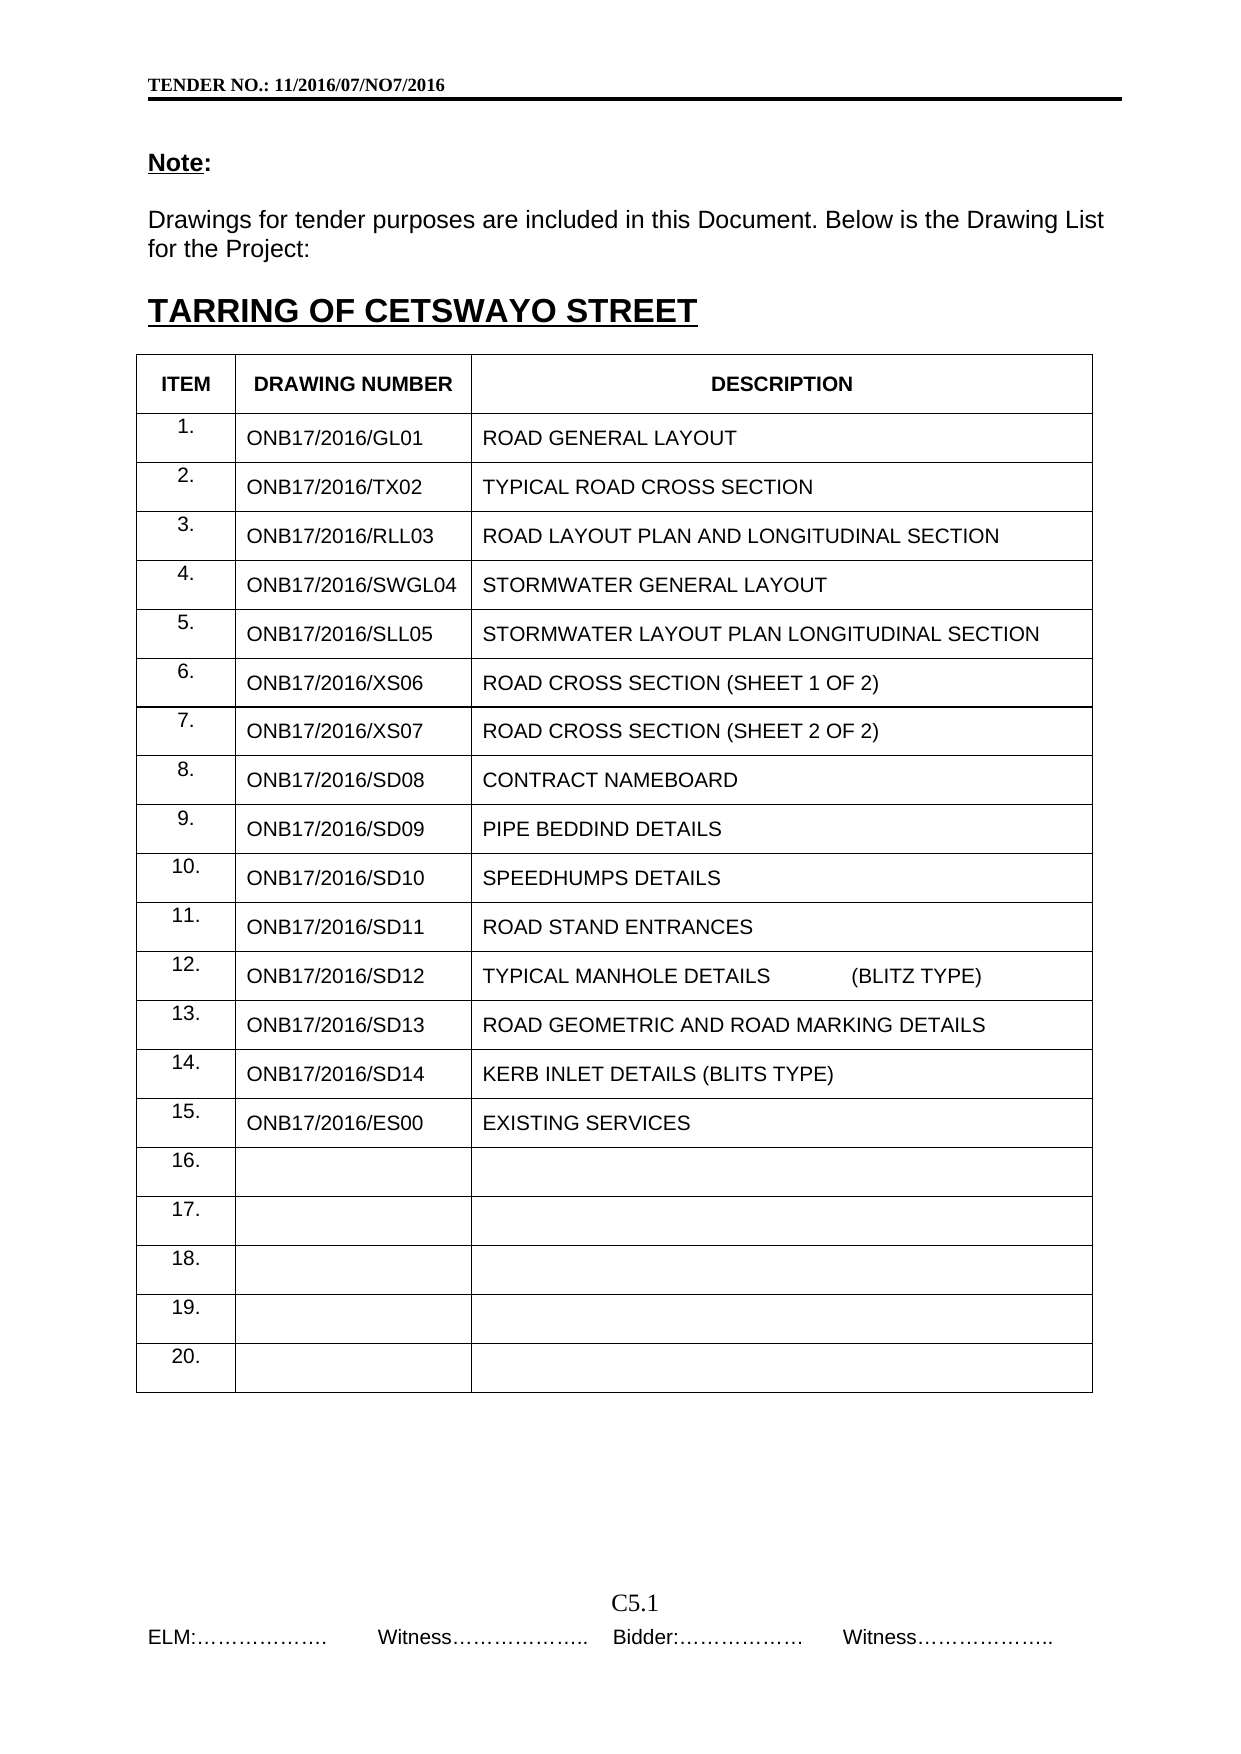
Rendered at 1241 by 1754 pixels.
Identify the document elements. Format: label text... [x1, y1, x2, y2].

table_cell ONB17/2016/SD13 [236, 1001, 471, 1049]
table_cell ROAD GEOMETRIC AND ROAD MARKING DETAILS [472, 1001, 1092, 1049]
text TARRING OF CETSWAYO STREET [148, 291, 1122, 330]
table_cell 16. [137, 1148, 235, 1196]
table_cell [236, 1148, 471, 1196]
table_cell 7. [137, 708, 235, 755]
table_cell ONB17/2016/SD12 [236, 952, 471, 1000]
table_cell 9. [137, 805, 235, 853]
table_cell [236, 1295, 471, 1343]
table_cell 10. [137, 854, 235, 902]
table_header DESCRIPTION [472, 355, 1092, 413]
table_cell 13. [137, 1001, 235, 1049]
table_cell 8. [137, 756, 235, 804]
table_cell 3. [137, 512, 235, 559]
table_cell ONB17/2016/SLL05 [236, 610, 471, 657]
table_cell PIPE BEDDIND DETAILS [472, 805, 1092, 853]
table_cell [236, 1246, 471, 1294]
table_cell ROAD STAND ENTRANCES [472, 903, 1092, 951]
table_cell ONB17/2016/XS06 [236, 659, 471, 706]
table_cell 19. [137, 1295, 235, 1343]
table_cell CONTRACT NAMEBOARD [472, 756, 1092, 804]
table_header DRAWING NUMBER [236, 355, 471, 413]
table_cell 6. [137, 659, 235, 706]
text Note: [148, 148, 1122, 176]
table_cell 14. [137, 1050, 235, 1098]
table_cell ROAD LAYOUT PLAN AND LONGITUDINAL SECTION [472, 512, 1092, 559]
table_cell STORMWATER GENERAL LAYOUT [472, 561, 1092, 608]
table_cell ONB17/2016/SD14 [236, 1050, 471, 1098]
table_cell 15. [137, 1099, 235, 1147]
table_cell [472, 1197, 1092, 1245]
table_cell ROAD CROSS SECTION (SHEET 1 OF 2) [472, 659, 1092, 706]
table_cell ONB17/2016/SD09 [236, 805, 471, 853]
table_cell 18. [137, 1246, 235, 1294]
table_cell 4. [137, 561, 235, 608]
table_cell ROAD GENERAL LAYOUT [472, 414, 1092, 462]
table_cell 2. [137, 463, 235, 511]
table_cell 5. [137, 610, 235, 657]
table_cell KERB INLET DETAILS (BLITS TYPE) [472, 1050, 1092, 1098]
table_cell ONB17/2016/XS07 [236, 708, 471, 755]
table_cell 12. [137, 952, 235, 1000]
table_cell SPEEDHUMPS DETAILS [472, 854, 1092, 902]
table_cell 1. [137, 414, 235, 462]
table_header ITEM [137, 355, 235, 413]
table_cell [236, 1197, 471, 1245]
table_cell TYPICAL MANHOLE DETAILS (BLITZ TYPE) [472, 952, 1092, 1000]
table_cell 20. [137, 1344, 235, 1392]
table_cell [472, 1148, 1092, 1196]
table_cell ONB17/2016/RLL03 [236, 512, 471, 559]
table_cell ONB17/2016/ES00 [236, 1099, 471, 1147]
table_cell [472, 1295, 1092, 1343]
table_cell ONB17/2016/SD08 [236, 756, 471, 804]
table_cell ONB17/2016/SWGL04 [236, 561, 471, 608]
table_cell [236, 1344, 471, 1392]
table_cell ROAD CROSS SECTION (SHEET 2 OF 2) [472, 708, 1092, 755]
table_cell STORMWATER LAYOUT PLAN LONGITUDINAL SECTION [472, 610, 1092, 657]
table_cell ONB17/2016/TX02 [236, 463, 471, 511]
table_cell ONB17/2016/SD10 [236, 854, 471, 902]
table_cell EXISTING SERVICES [472, 1099, 1092, 1147]
text Drawings for tender purposes are included in this Document. Below is the Drawing List for the Project: [148, 205, 1122, 263]
table_cell 11. [137, 903, 235, 951]
table_cell ONB17/2016/GL01 [236, 414, 471, 462]
table_cell ONB17/2016/SD11 [236, 903, 471, 951]
table_cell 17. [137, 1197, 235, 1245]
table_cell TYPICAL ROAD CROSS SECTION [472, 463, 1092, 511]
table_cell [472, 1344, 1092, 1392]
table_cell [472, 1246, 1092, 1294]
